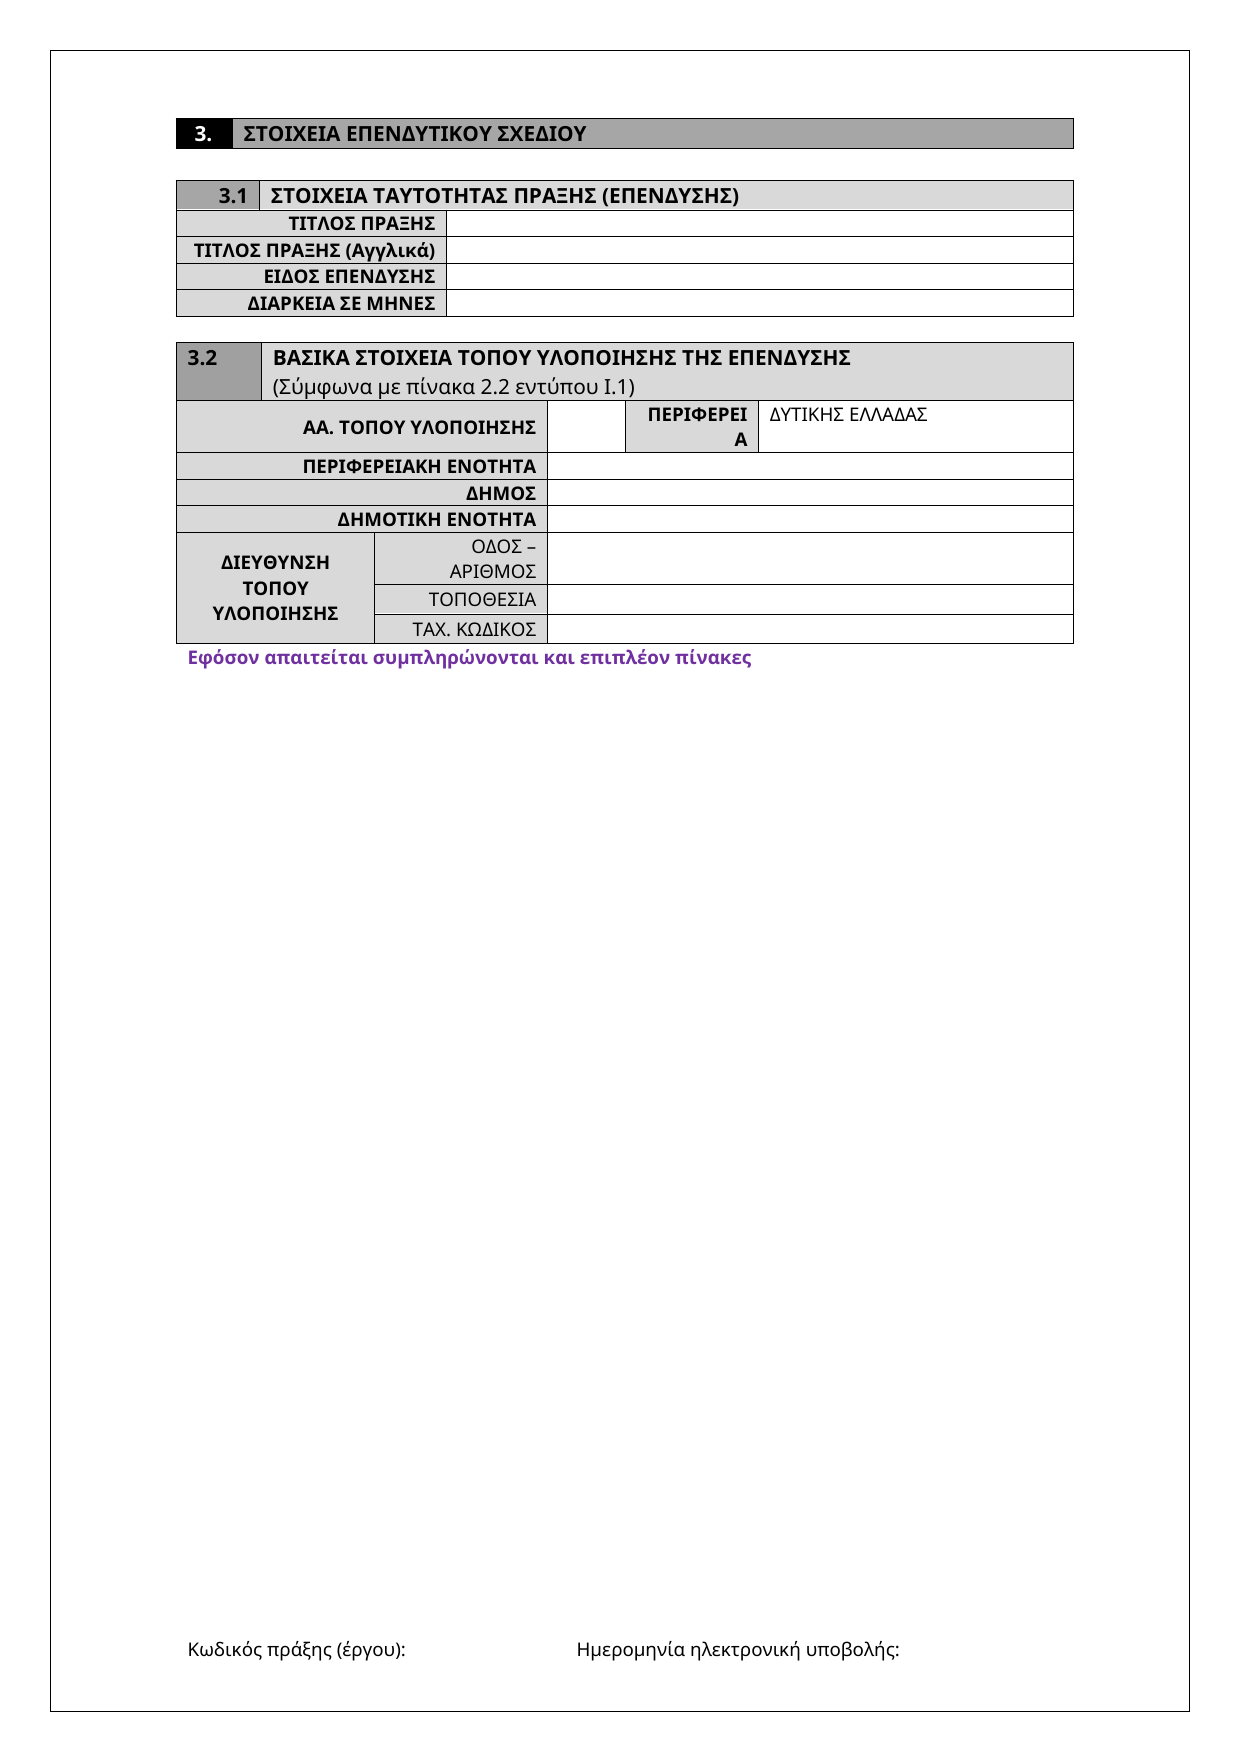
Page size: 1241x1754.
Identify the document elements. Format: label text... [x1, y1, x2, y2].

table_cell [548, 506, 1073, 532]
table_header 3.1 [177, 181, 259, 209]
table_cell [447, 211, 1073, 236]
table_cell ΔΙΑΡΚΕΙΑ ΣΕ ΜΗΝΕΣ [177, 290, 446, 316]
table_cell [548, 401, 625, 452]
table_cell ΠΕΡΙΦΕΡΕΙΑ [626, 401, 758, 452]
table_cell ΟΔΟΣ – ΑΡΙΘΜΟΣ [375, 533, 547, 584]
table_cell ΤΟΠΟΘΕΣΙΑ [375, 585, 547, 613]
text Εφόσον απαιτείται συμπληρώνονται και επιπλέον πίνακες [187, 644, 1053, 669]
table_cell ΑΑ. ΤΟΠΟΥ ΥΛΟΠΟΙΗΣΗΣ [177, 401, 547, 452]
table_cell ΔΗΜΟΤΙΚΗ ΕΝΟΤΗΤΑ [177, 506, 547, 532]
table_cell [548, 480, 1073, 505]
table_cell ΔΙΕΥΘΥΝΣΗ ΤΟΠΟΥ ΥΛΟΠΟΙΗΣΗΣ [177, 533, 374, 643]
table_cell [548, 585, 1073, 613]
table_cell ΤΙΤΛΟΣ ΠΡΑΞΗΣ (Αγγλικά) [177, 237, 446, 263]
table_cell [548, 533, 1073, 584]
table_cell [447, 237, 1073, 263]
table_header ΣΤΟΙΧΕΙΑ ΤΑΥΤΟΤΗΤΑΣ ΠΡΑΞΗΣ (ΕΠΕΝΔΥΣΗΣ) [260, 181, 1073, 209]
table_cell ΕΙΔΟΣ ΕΠΕΝΔΥΣΗΣ [177, 264, 446, 289]
table_header ΒΑΣΙΚΑ ΣΤΟΙΧΕΙΑ ΤΟΠΟΥ ΥΛΟΠΟΙΗΣΗΣ ΤΗΣ ΕΠΕΝΔΥΣΗΣ (Σύμφωνα με πίνακα 2.2 εντύπου Ι.1) [262, 343, 1073, 400]
table_header 3.2 [177, 343, 261, 400]
table_cell [447, 264, 1073, 289]
table_cell ΔΥΤΙΚΗΣ ΕΛΛΑΔΑΣ [759, 401, 1073, 452]
table_cell ΔΗΜΟΣ [177, 480, 547, 505]
table_header 3. [177, 119, 232, 148]
table_header ΣΤΟΙΧΕΙΑ ΕΠΕΝΔΥΤΙΚΟΥ ΣΧΕΔΙΟΥ [233, 119, 1073, 148]
table_cell [447, 290, 1073, 316]
table_cell [548, 615, 1073, 643]
table_cell ΤΑΧ. ΚΩΔΙΚΟΣ [375, 615, 547, 643]
table_cell [548, 453, 1073, 479]
table_cell ΤΙΤΛΟΣ ΠΡΑΞΗΣ [177, 211, 446, 236]
table_cell ΠΕΡΙΦΕΡΕΙΑΚΗ ΕΝΟΤΗΤΑ [177, 453, 547, 479]
